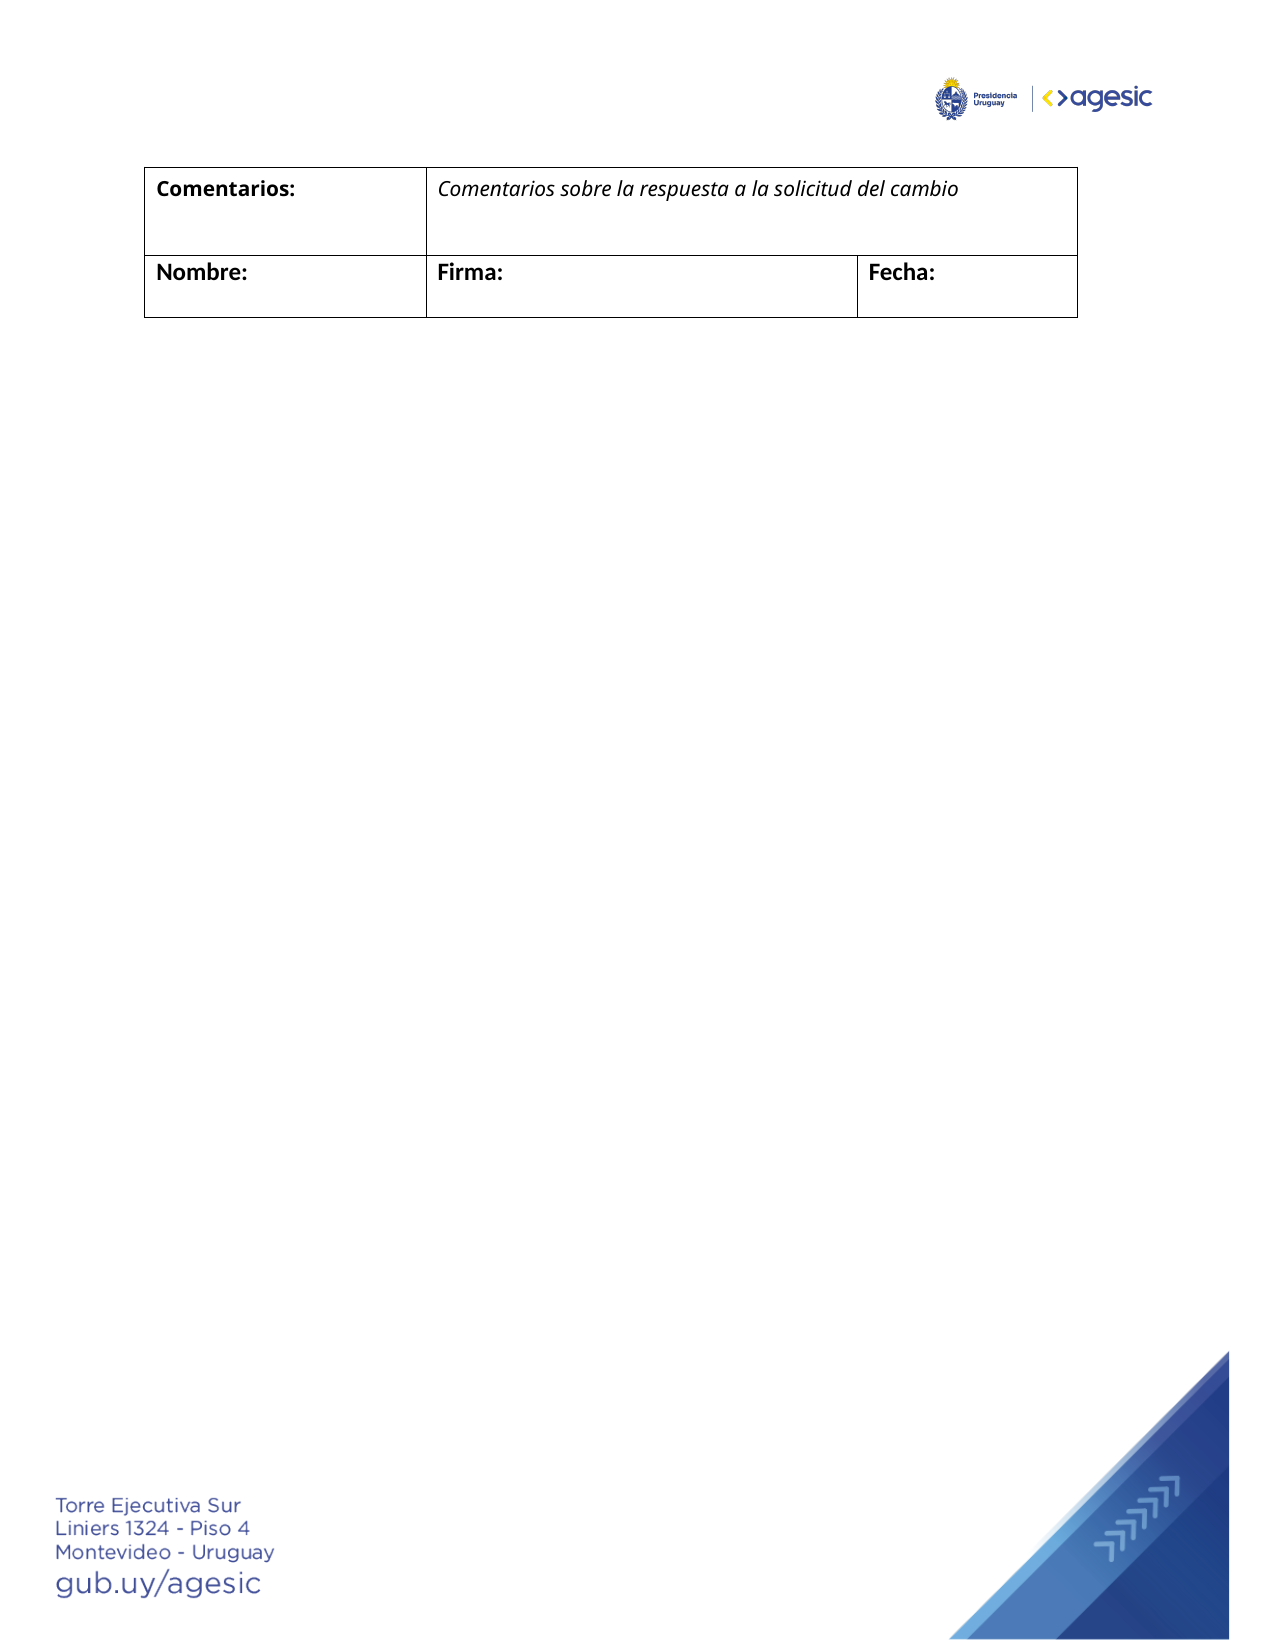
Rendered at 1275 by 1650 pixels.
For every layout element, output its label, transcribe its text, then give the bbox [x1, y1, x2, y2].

table_cell Nombre: [145, 256, 426, 317]
picture [0, 1349, 1230, 1640]
table_cell Fecha: [858, 256, 1077, 317]
table_cell Firma: [427, 256, 857, 317]
picture [923, 65, 1167, 129]
table_cell Comentarios: [145, 168, 426, 255]
table_cell Comentarios sobre la respuesta a la solicitud del cambio [427, 168, 1077, 255]
